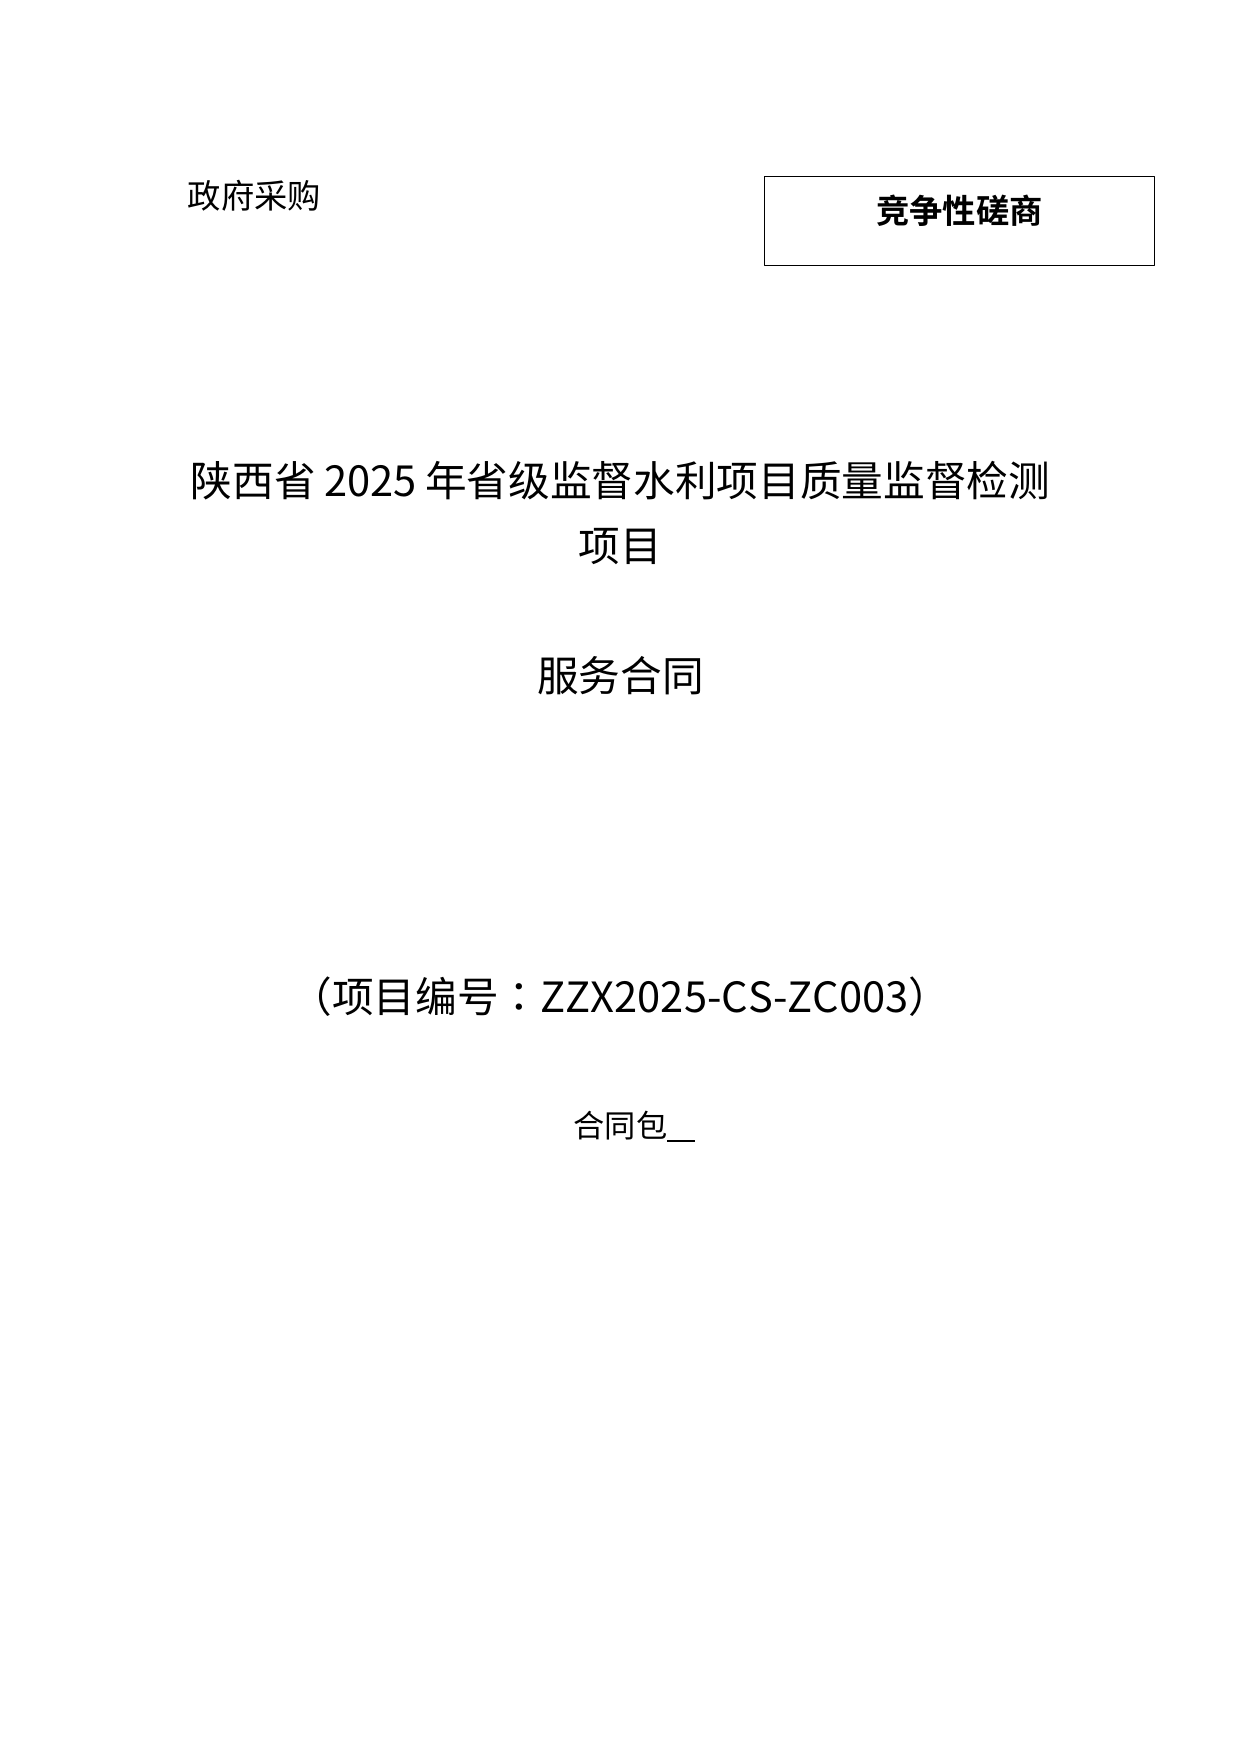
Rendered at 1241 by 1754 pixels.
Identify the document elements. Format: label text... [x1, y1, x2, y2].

text 陕西省2025年省级监督水利项目质量监督检测项目 [187, 446, 1053, 576]
text 服务合同 [187, 641, 1053, 706]
text （项目编号：ZZX2025-CS-ZC003） [187, 961, 1053, 1026]
text 政府采购 [187, 162, 1053, 227]
text 合同包 [187, 1091, 1053, 1156]
